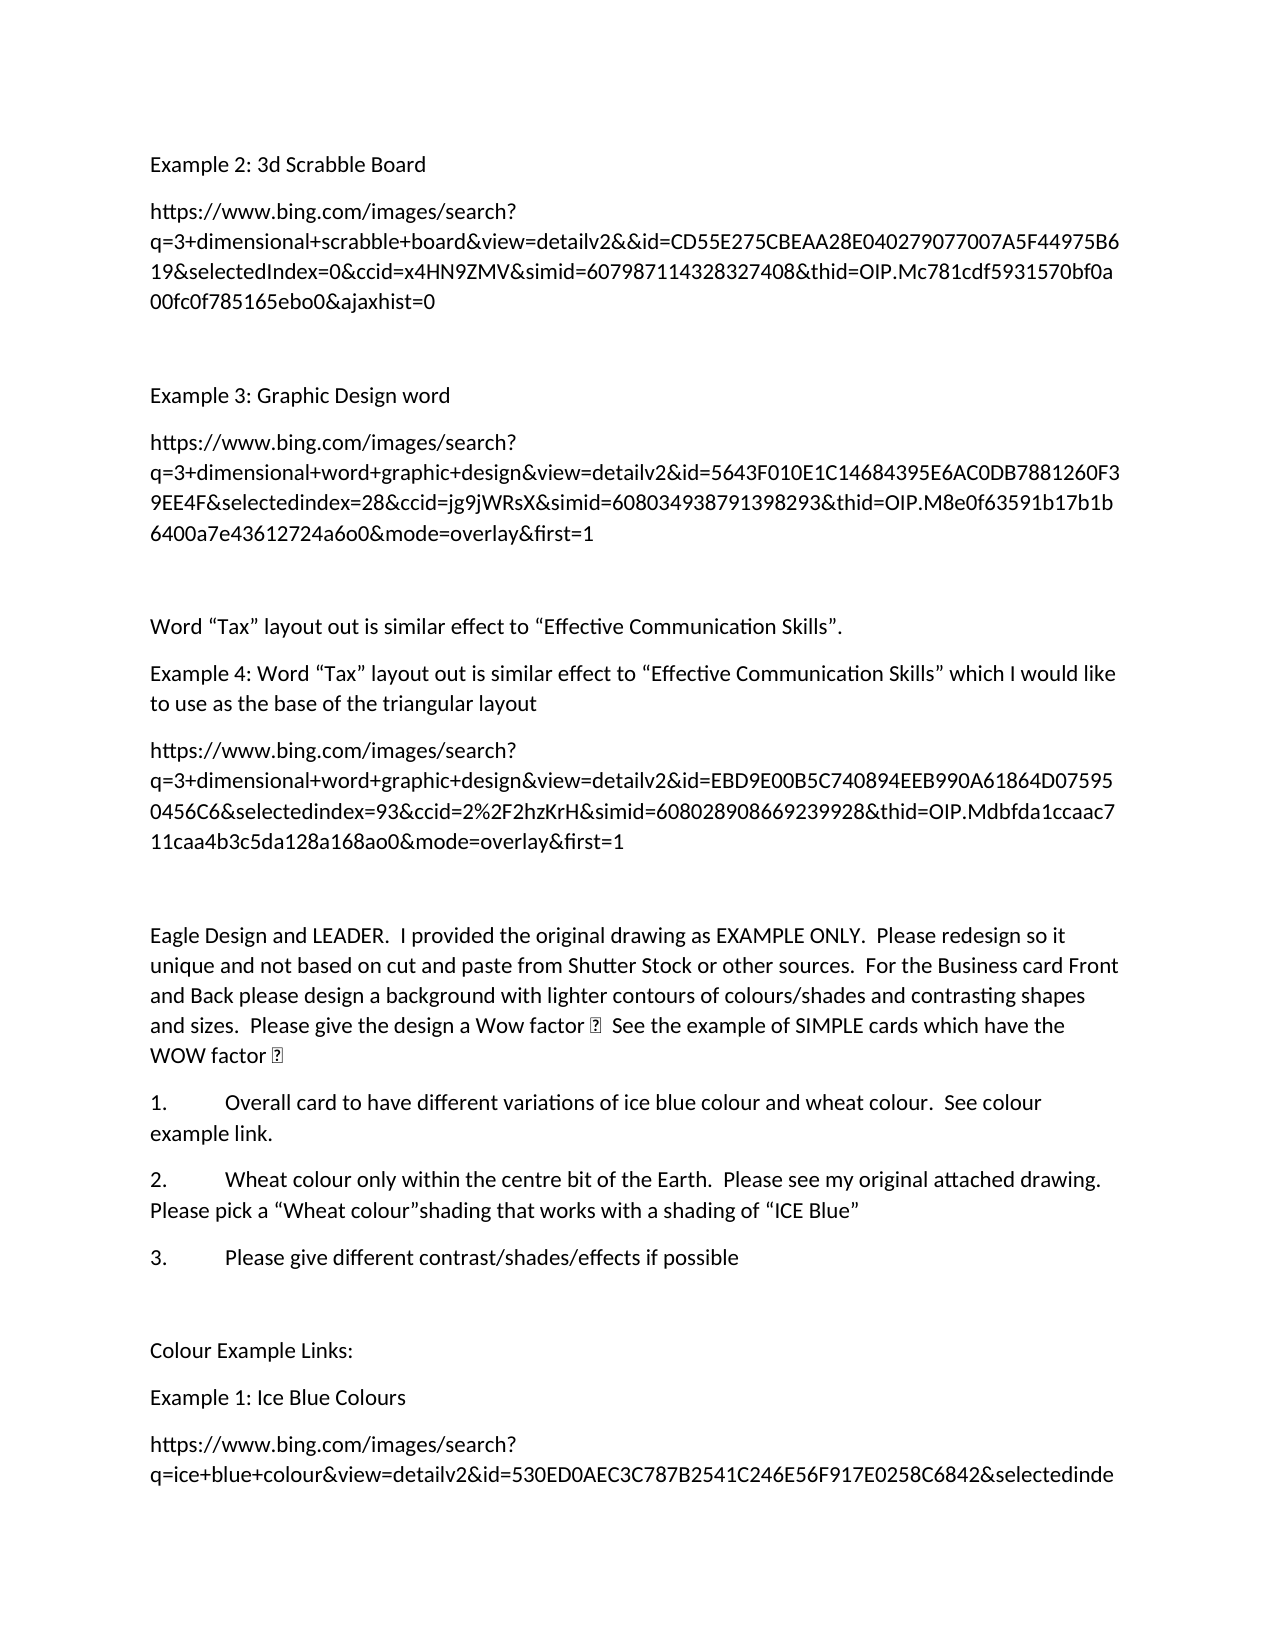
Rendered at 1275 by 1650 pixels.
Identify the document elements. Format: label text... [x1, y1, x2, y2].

text https://www.bing.com/images/search?q=3+dimensional+word+graphic+design&view=detailv2&id=5643F010E1C14684395E6AC0DB7881260F39EE4F&selectedindex=28&ccid=jg9jWRsX&simid=608034938791398293&thid=OIP.M8e0f63591b17b1b6400a7e43612724a6o0&mode=overlay&first=1 [150, 428, 1125, 547]
text Word “Tax” layout out is similar effect to “Effective Communication Skills”. [150, 612, 1125, 641]
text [150, 1430, 1125, 1488]
text https://www.bing.com/images/search?q=3+dimensional+scrabble+board&view=detailv2&&id=CD55E275CBEAA28E040279077007A5F44975B619&selectedIndex=0&ccid=x4HN9ZMV&simid=607987114328327408&thid=OIP.Mc781cdf5931570bf0a00fc0f785165ebo0&ajaxhist=0 [150, 197, 1125, 316]
text https://www.bing.com/images/search?q=3+dimensional+word+graphic+design&view=detailv2&id=EBD9E00B5C740894EEB990A61864D075950456C6&selectedindex=93&ccid=2%2F2hzKrH&simid=608028908669239928&thid=OIP.Mdbfda1ccaac711caa4b3c5da128a168ao0&mode=overlay&first=1 [150, 736, 1125, 855]
text 3. Please give different contrast/shades/effects if possible [150, 1243, 1125, 1271]
text Example 2: 3d Scrabble Board [150, 150, 1125, 178]
text Colour Example Links: [150, 1336, 1125, 1364]
text Example 3: Graphic Design word [150, 381, 1125, 409]
text Example 4: Word “Tax” layout out is similar effect to “Effective Communication Skills” which I would like to use as the base of the triangular layout [150, 659, 1125, 718]
text 2. Wheat colour only within the centre bit of the Earth. Please see my original attached drawing. Please pick a “Wheat colour”shading that works with a shading of “ICE Blue” [150, 1166, 1125, 1224]
text 1. Overall card to have different variations of ice blue colour and wheat colour. See colour example link. [150, 1088, 1125, 1147]
text Example 1: Ice Blue Colours [150, 1383, 1125, 1411]
text Eagle Design and LEADER. I provided the original drawing as EXAMPLE ONLY. Please redesign so it unique and not based on cut and paste from Shutter Stock or other sources. For the Business card Front and Back please design a background with lighter contours of colours/shades and contrasting shapes and sizes. Please give the design a Wow factor  See the example of SIMPLE cards which have the WOW factor  [150, 921, 1125, 1070]
